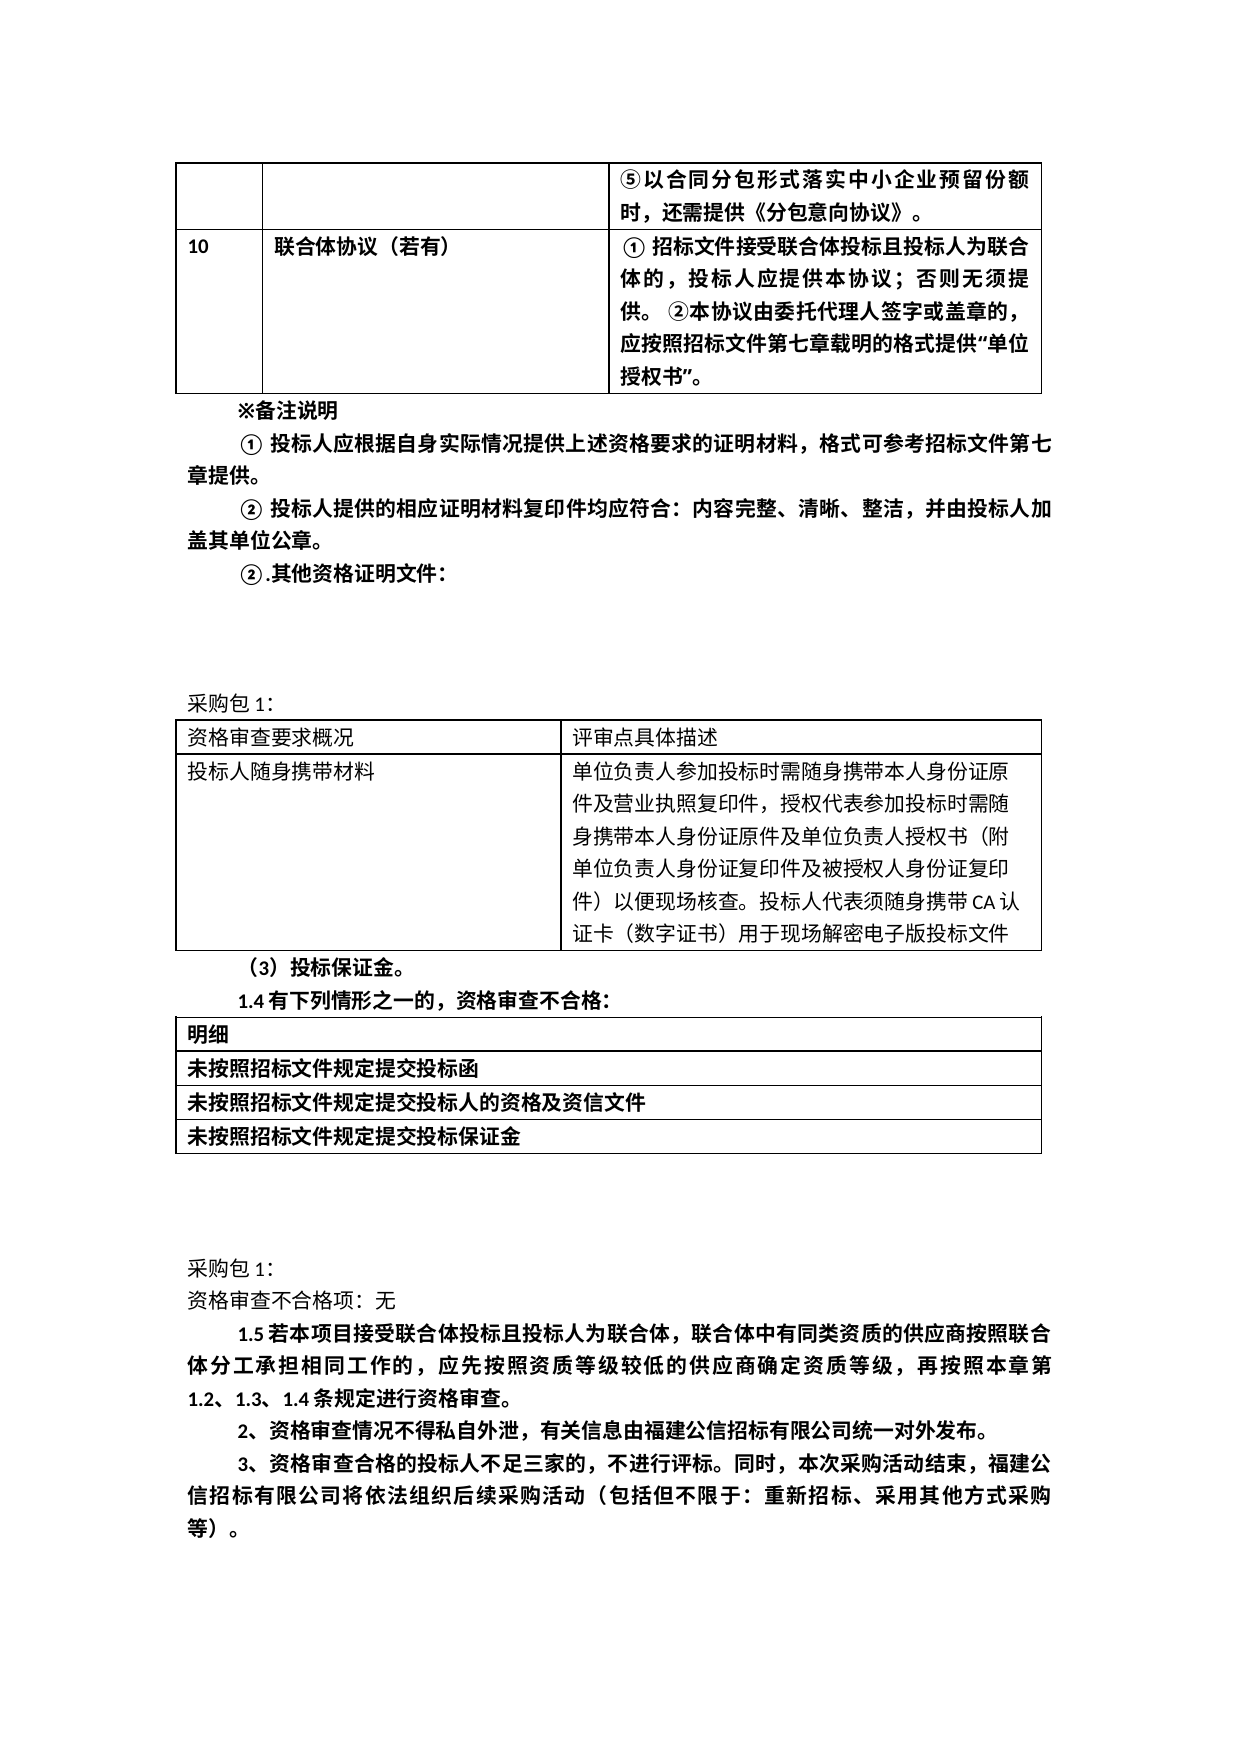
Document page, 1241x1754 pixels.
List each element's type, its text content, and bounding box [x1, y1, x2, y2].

table_cell 投标人随身携带材料 [177, 755, 560, 950]
text ②.其他资格证明文件： [187, 557, 1053, 589]
table_header 明细 [177, 1018, 1041, 1050]
text ②投标人提供的相应证明材料复印件均应符合：内容完整、清晰、整洁，并由投标人加盖其单位公章。 [187, 492, 1053, 557]
table_cell 未按照招标文件规定提交投标函 [177, 1052, 1041, 1084]
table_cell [263, 164, 608, 228]
text 1.4有下列情形之一的，资格审查不合格： [187, 984, 1053, 1016]
table_header 资格审查要求概况 [177, 721, 560, 753]
text 3、资格审查合格的投标人不足三家的，不进行评标。同时，本次采购活动结束，福建公信招标有限公司将依法组织后续采购活动（包括但不限于：重新招标、采用其他方式采购等）。 [187, 1447, 1053, 1544]
table_cell 未按照招标文件规定提交投标保证金 [177, 1120, 1041, 1153]
text 采购包1： [187, 687, 1053, 719]
text 采购包1： [187, 1252, 1053, 1284]
text ①投标人应根据自身实际情况提供上述资格要求的证明材料，格式可参考招标文件第七章提供。 [187, 427, 1053, 492]
text ※备注说明 [187, 394, 1053, 427]
table_cell 9 [177, 164, 262, 228]
text 1.5若本项目接受联合体投标且投标人为联合体，联合体中有同类资质的供应商按照联合体分工承担相同工作的，应先按照资质等级较低的供应商确定资质等级，再按照本章第1.2、1.3、1.4条规定进行资格审查。 [187, 1317, 1053, 1414]
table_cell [610, 164, 1041, 228]
table_header 评审点具体描述 [562, 721, 1041, 753]
text 2、资格审查情况不得私自外泄，有关信息由福建公信招标有限公司统一对外发布。 [187, 1414, 1053, 1447]
table_cell ①招标文件接受联合体投标且投标人为联合体的，投标人应提供本协议；否则无须提供。 ②本协议由委托代理人签字或盖章的，应按照招标文件第七章载明的格式提供“单位授权书”。 [610, 230, 1041, 393]
table_cell 未按照招标文件规定提交投标人的资格及资信文件 [177, 1086, 1041, 1118]
text （3）投标保证金。 [187, 951, 1053, 984]
table_cell 联合体协议（若有） [263, 230, 608, 393]
table_cell 单位负责人参加投标时需随身携带本人身份证原件及营业执照复印件，授权代表参加投标时需随身携带本人身份证原件及单位负责人授权书（附单位负责人身份证复印件及被授权人身份证复印件）以便现场核查。投标人代表须随身携带CA认证卡（数字证书）用于现场解密电子版投标文件 [562, 755, 1041, 950]
table_cell 10 [177, 230, 262, 393]
text 资格审查不合格项：无 [187, 1284, 1053, 1317]
